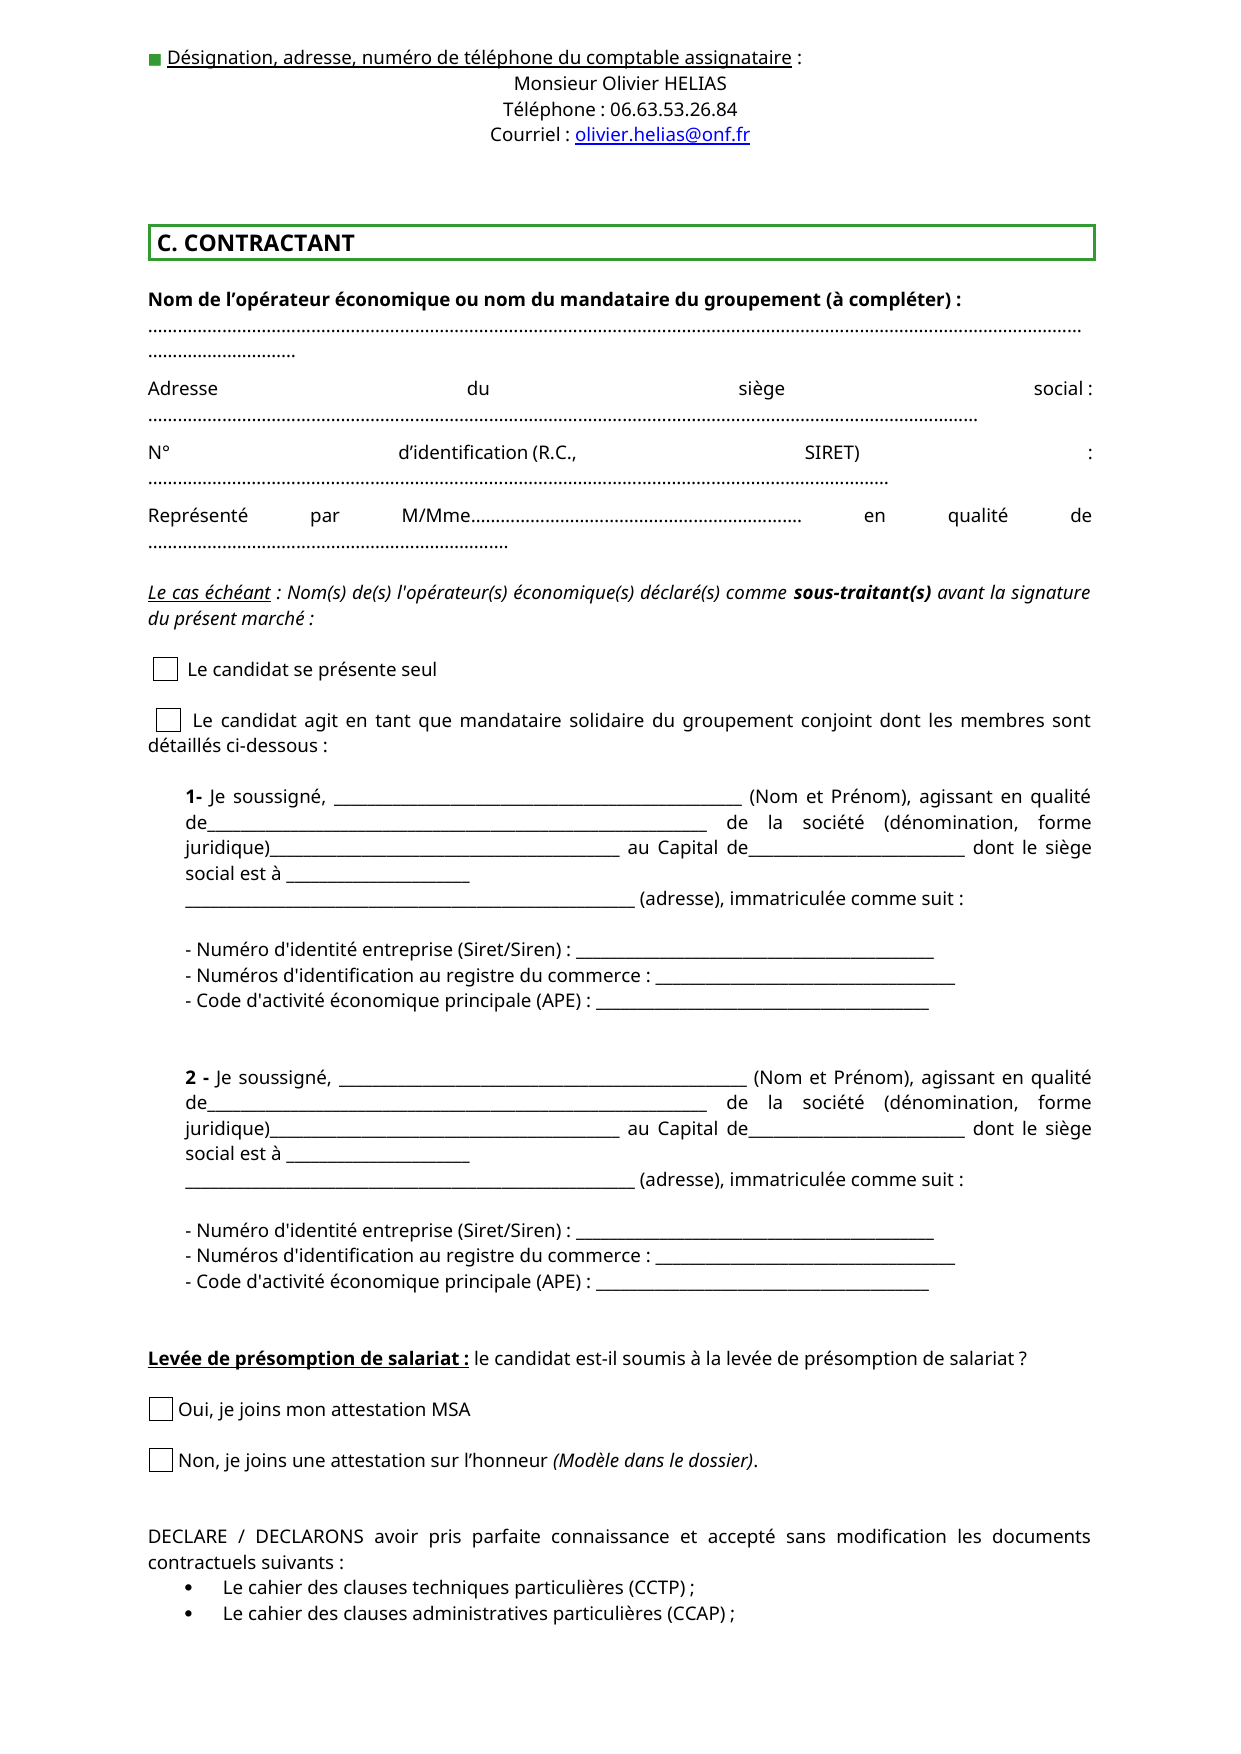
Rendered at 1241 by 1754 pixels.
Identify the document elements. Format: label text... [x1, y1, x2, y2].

text - Numéros d'identification au registre du commerce : ____________________________________ [185, 962, 1093, 988]
text Téléphone : 06.63.53.26.84 [148, 96, 1093, 121]
text Désignation, adresse, numéro de téléphone du comptable assignataire : [148, 44, 1093, 70]
text Oui, je joins mon attestation MSA [148, 1396, 1093, 1421]
text - Code d'activité économique principale (APE) : ________________________________________ [185, 1268, 1093, 1294]
text Le cas échéant : Nom(s) de(s) l'opérateur(s) économique(s) déclaré(s) comme sous-traitant(s) avant la signature du présent marché : [148, 579, 1093, 630]
text Le candidat agit en tant que mandataire solidaire du groupement conjoint dont les membres sont détaillés ci-dessous : [148, 707, 1093, 758]
text - Numéro d'identité entreprise (Siret/Siren) : ___________________________________________ [185, 1217, 1093, 1243]
text ______________________________________________________ (adresse), immatriculée comme suit : [185, 886, 1093, 911]
text Adresse du siège social : …………………………………………………………………………………………………………………………………………………… [148, 376, 1093, 427]
text DECLARE / DECLARONS avoir pris parfaite connaissance et accepté sans modification les documents contractuels suivants : [148, 1523, 1093, 1574]
text Levée de présomption de salariat : le candidat est-il soumis à la levée de présomption de salariat ? [148, 1345, 1093, 1370]
text Non, je joins une attestation sur l’honneur (Modèle dans le dossier). [148, 1447, 1093, 1472]
text Le candidat se présente seul [148, 656, 1093, 681]
list Le cahier des clauses techniques particulières (CCTP) ; [185, 1574, 1093, 1600]
text Nom de l’opérateur économique ou nom du mandataire du groupement (à compléter) : [148, 287, 1093, 312]
text Représenté par M/Mme…………………………………………………………. en qualité de ………………………………………………………………. [148, 503, 1093, 554]
text N° d’identification (R.C., SIRET) : …………………………………………………………………………………………………………………………………… [148, 439, 1093, 490]
text Monsieur Olivier HELIAS [148, 70, 1093, 96]
text ______________________________________________________ (adresse), immatriculée comme suit : [185, 1166, 1093, 1192]
text - Code d'activité économique principale (APE) : ________________________________________ [185, 988, 1093, 1013]
list Le cahier des clauses administratives particulières (CCAP) ; [185, 1600, 1093, 1626]
text - Numéros d'identification au registre du commerce : ____________________________________ [185, 1243, 1093, 1268]
text - Numéro d'identité entreprise (Siret/Siren) : ___________________________________________ [185, 937, 1093, 962]
table_header C. CONTRACTANT [151, 227, 1093, 258]
text 2 - Je soussigné, _________________________________________________ (Nom et Prénom), agissant en qualité de____________________________________________________________ de la société (dénomination, forme juridique)__________________________________________ au Capital de__________________________ dont le siège social est à ______________________ [185, 1064, 1093, 1166]
text Courriel : olivier.helias@onf.fr [148, 121, 1093, 147]
text ………………………………………………………………………………………………………………………………………………………………………………………………… [148, 312, 1093, 363]
text 1- Je soussigné, _________________________________________________ (Nom et Prénom), agissant en qualité de____________________________________________________________ de la société (dénomination, forme juridique)__________________________________________ au Capital de__________________________ dont le siège social est à ______________________ [185, 783, 1093, 886]
